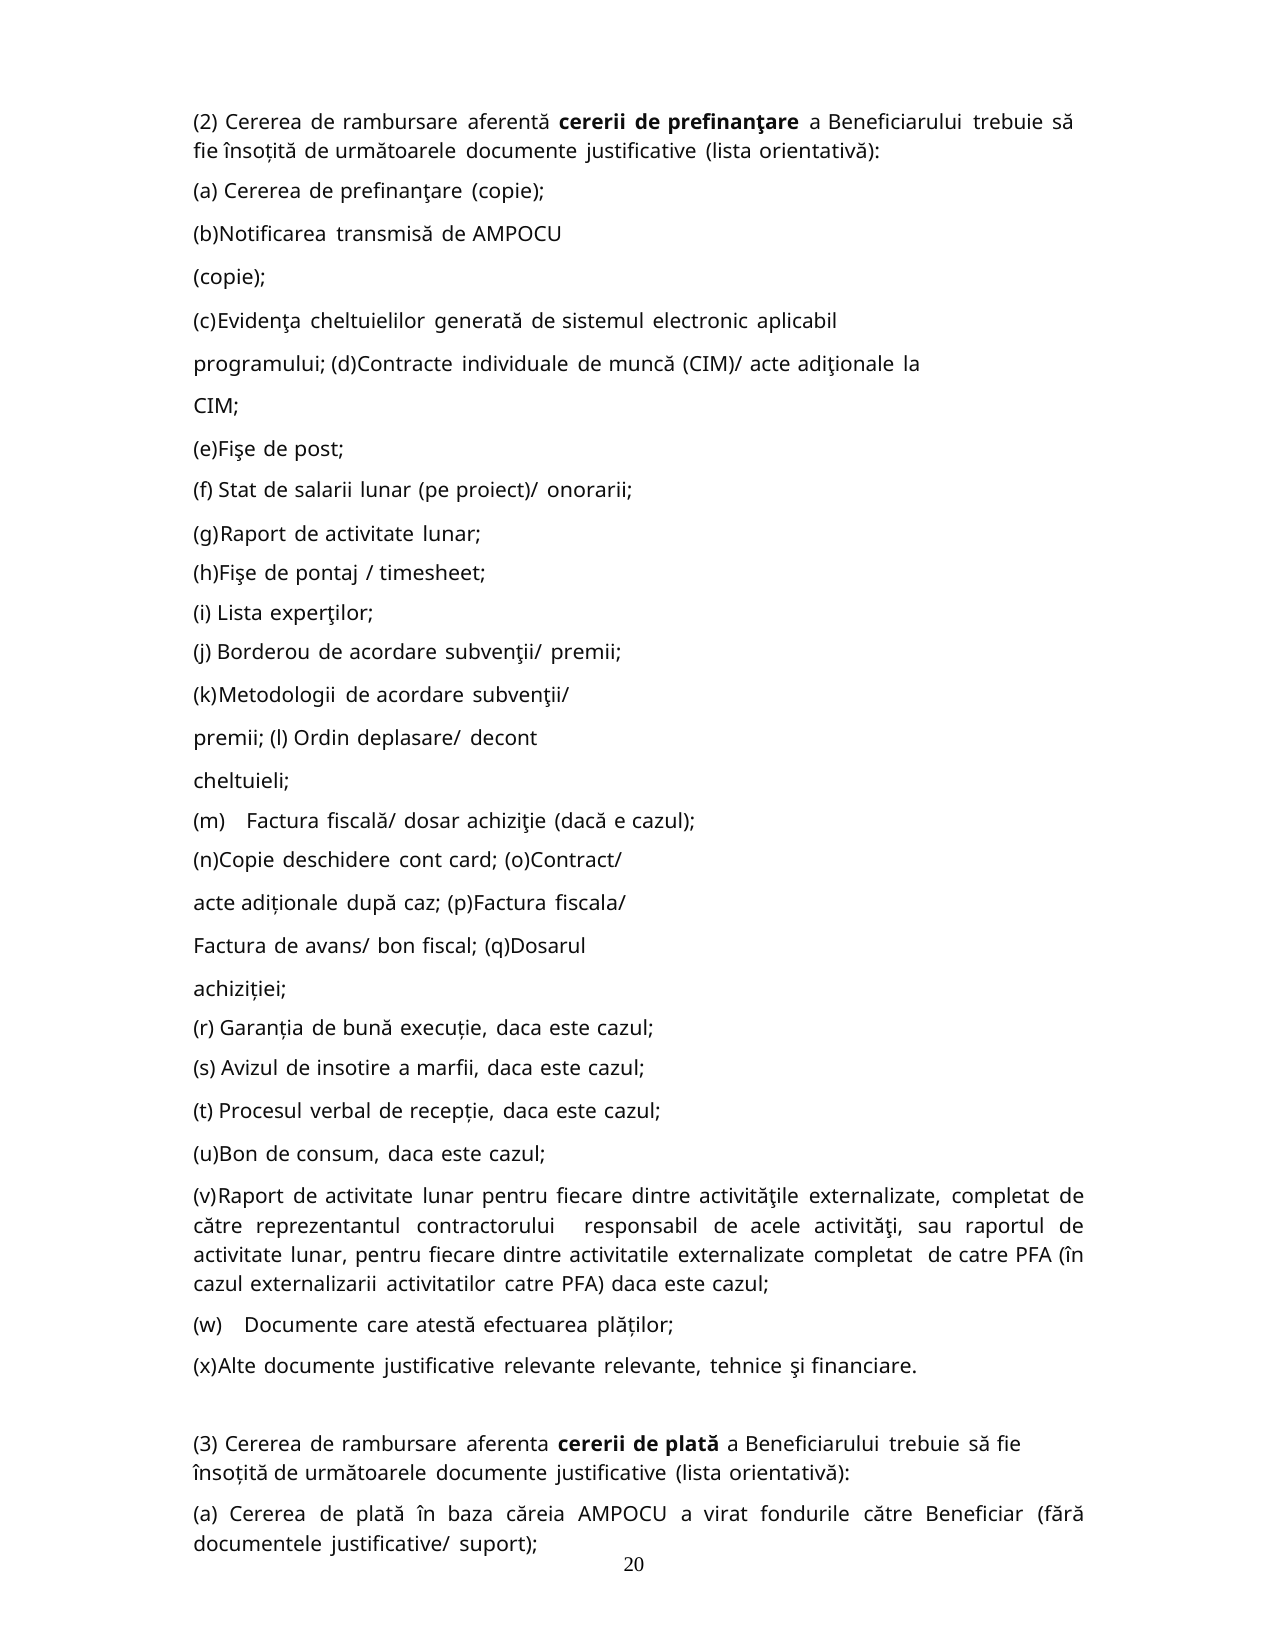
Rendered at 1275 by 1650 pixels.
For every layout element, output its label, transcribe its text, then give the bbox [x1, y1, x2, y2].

text (a) Cererea de plată în baza căreia AMPOCU a virat fondurile către Beneficiar (fără documentele justificative/ suport); [193, 1499, 1085, 1557]
text (x)Alte documente justificative relevante relevante, tehnice şi financiare. [193, 1351, 1096, 1380]
text (i) Lista experţilor; [193, 598, 1096, 626]
text (s) Avizul de insotire a marfii, daca este cazul; (t) Procesul verbal de recepție, daca este cazul; (u)Bon de consum, daca este cazul; [193, 1053, 662, 1167]
text (h)Fişe de pontaj / timesheet; [193, 562, 1096, 585]
text (2) Cererea de rambursare aferentă cererii de prefinanţare a Beneficiarului trebuie să fie însoțită de următoarele documente justificative (lista orientativă): [193, 107, 1085, 165]
text (3) Cererea de rambursare aferenta cererii de plată a Beneficiarului trebuie să fie însoțită de următoarele documente justificative (lista orientativă): [193, 1429, 1085, 1487]
text (w) Documente care atestă efectuarea plăților; [193, 1310, 1096, 1339]
text (a) Cererea de prefinanţare (copie); (b)Notificarea transmisă de AMPOCU (copie); [193, 177, 632, 291]
text (n)Copie deschidere cont card; (o)Contract/ acte adiționale după caz; (p)Factura fiscala/ Factura de avans/ bon fiscal; (q)Dosarul achiziției; [193, 846, 667, 1003]
text (j) Borderou de acordare subvenţii/ premii; (k)Metodologii de acordare subvenţii/ premii; (l) Ordin deplasare/ decont cheltuieli; [193, 637, 641, 795]
text (v)Raport de activitate lunar pentru fiecare dintre activităţile externalizate, completat de către reprezentantul contractorului responsabil de acele activităţi, sau raportul de activitate lunar, pentru fiecare dintre activitatile externalizate completat de catre PFA (în cazul externalizarii activitatilor catre PFA) daca este cazul; [193, 1182, 1085, 1298]
text (r) Garanția de bună execuție, daca este cazul; [193, 1017, 1096, 1040]
text (e)Fişe de post; [193, 434, 1096, 463]
text (f) Stat de salarii lunar (pe proiect)/ onorarii; (g)Raport de activitate lunar; [193, 476, 637, 547]
text (c)Evidenţa cheltuielilor generată de sistemul electronic aplicabil programului; (d)Contracte individuale de muncă (CIM)/ acte adiţionale la CIM; [193, 306, 965, 420]
text (m) Factura fiscală/ dosar achiziţie (dacă e cazul); [193, 810, 1096, 833]
